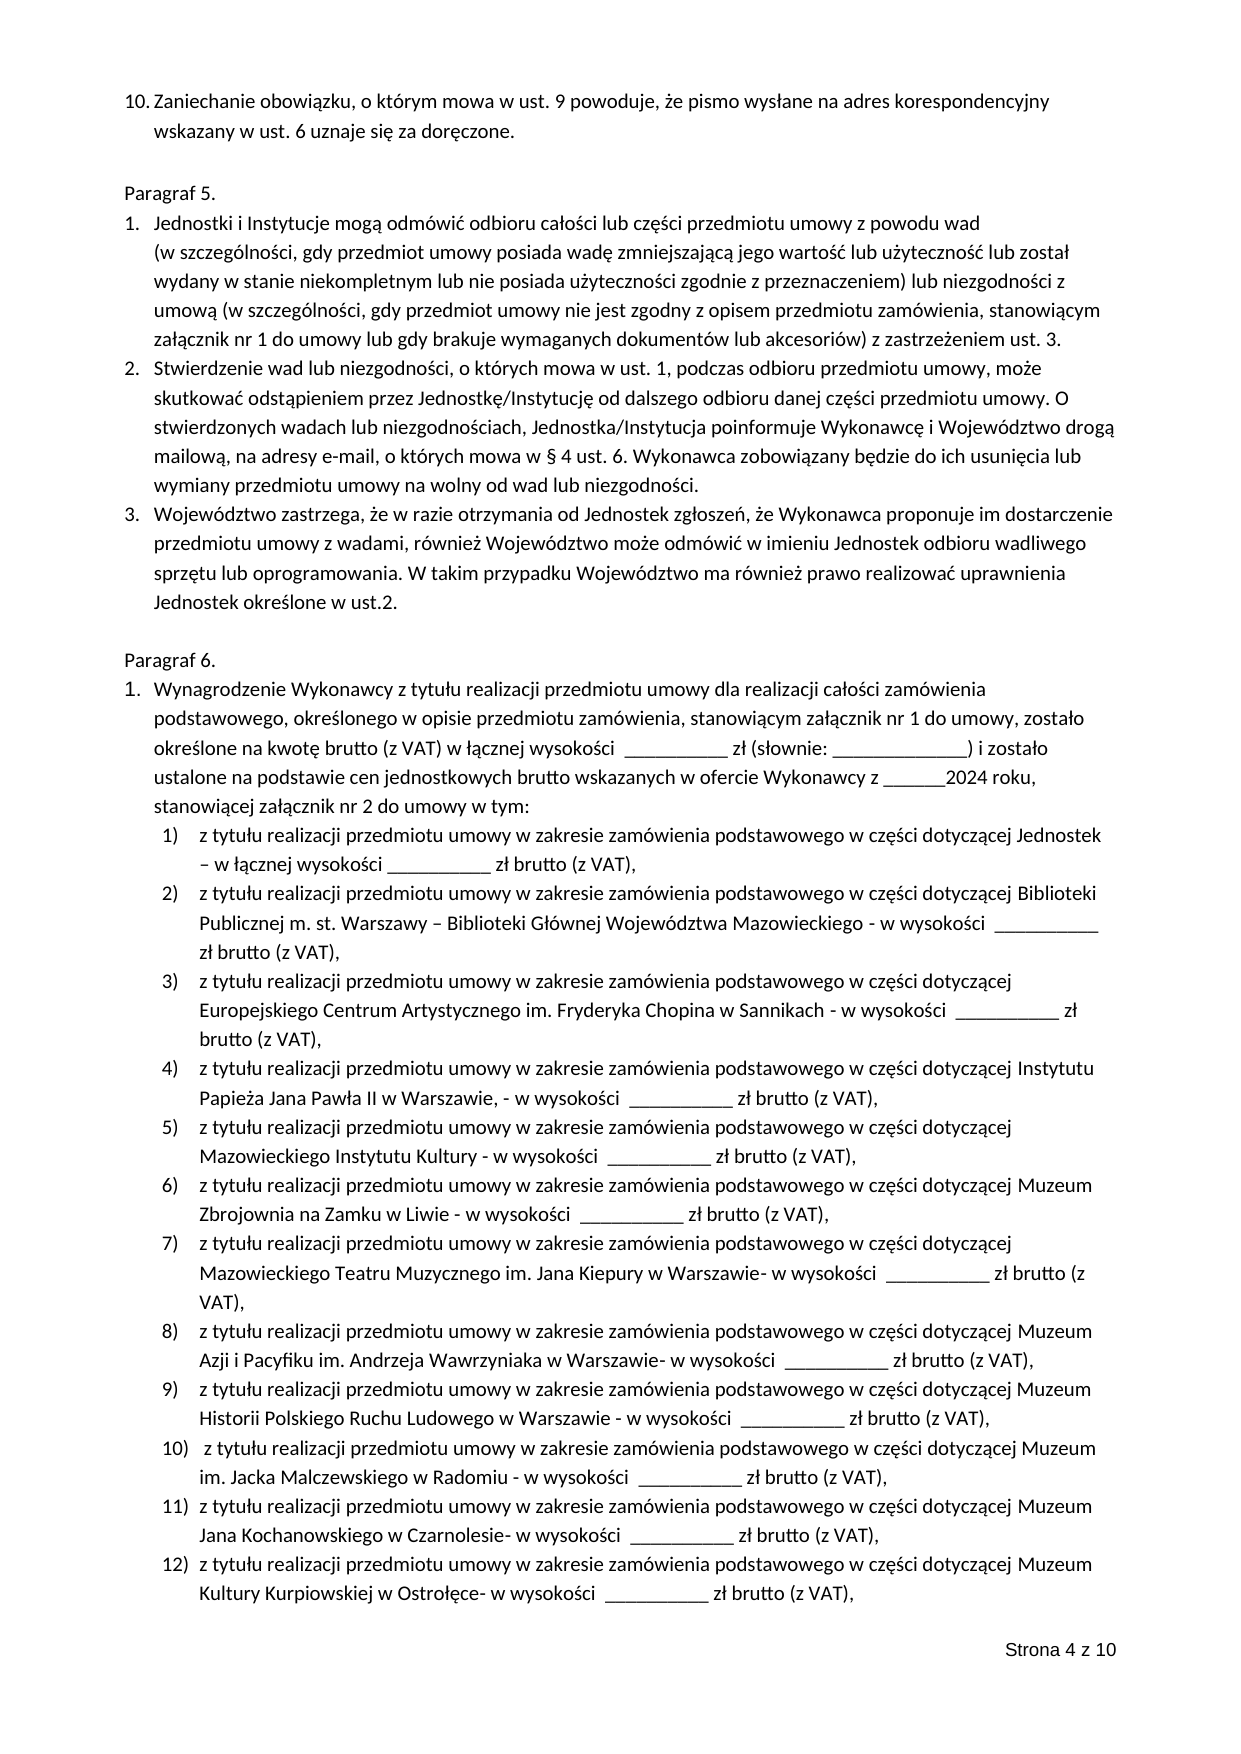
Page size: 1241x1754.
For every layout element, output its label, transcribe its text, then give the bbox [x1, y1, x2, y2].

list z tytułu realizacji przedmiotu umowy w zakresie zamówienia podstawowego w części dotyczącej Muzeum Historii Polskiego Ruchu Ludowego w Warszawie - w wysokości __________ zł brutto (z VAT), [162, 1376, 1116, 1431]
list z tytułu realizacji przedmiotu umowy w zakresie zamówienia podstawowego w części dotyczącej Muzeum Jana Kochanowskiego w Czarnolesie- w wysokości __________ zł brutto (z VAT), [162, 1493, 1116, 1548]
list Jednostki i Instytucje mogą odmówić odbioru całości lub części przedmiotu umowy z powodu wad (w szczególności, gdy przedmiot umowy posiada wadę zmniejszającą jego wartość lub użyteczność lub został wydany w stanie niekompletnym lub nie posiada użyteczności zgodnie z przeznaczeniem) lub niezgodności z umową (w szczególności, gdy przedmiot umowy nie jest zgodny z opisem przedmiotu zamówienia, stanowiącym załącznik nr 1 do umowy lub gdy brakuje wymaganych dokumentów lub akcesoriów) z zastrzeżeniem ust. 3. [124, 210, 1116, 352]
text Paragraf 6. [124, 647, 1116, 673]
list z tytułu realizacji przedmiotu umowy w zakresie zamówienia podstawowego w części dotyczącej Instytutu Papieża Jana Pawła II w Warszawie, - w wysokości __________ zł brutto (z VAT), [162, 1056, 1116, 1110]
list z tytułu realizacji przedmiotu umowy w zakresie zamówienia podstawowego w części dotyczącej Muzeum Zbrojownia na Zamku w Liwie - w wysokości __________ zł brutto (z VAT), [162, 1172, 1116, 1227]
list Województwo zastrzega, że w razie otrzymania od Jednostek zgłoszeń, że Wykonawca proponuje im dostarczenie przedmiotu umowy z wadami, również Województwo może odmówić w imieniu Jednostek odbioru wadliwego sprzętu lub oprogramowania. W takim przypadku Województwo ma również prawo realizować uprawnienia Jednostek określone w ust.2. [124, 501, 1116, 614]
list z tytułu realizacji przedmiotu umowy w zakresie zamówienia podstawowego w części dotyczącej Europejskiego Centrum Artystycznego im. Fryderyka Chopina w Sannikach - w wysokości __________ zł brutto (z VAT), [162, 968, 1116, 1052]
list z tytułu realizacji przedmiotu umowy w zakresie zamówienia podstawowego w części dotyczącej Muzeum Kultury Kurpiowskiej w Ostrołęce- w wysokości __________ zł brutto (z VAT), [162, 1551, 1116, 1606]
list Zaniechanie obowiązku, o którym mowa w ust. 9 powoduje, że pismo wysłane na adres korespondencyjny wskazany w ust. 6 uznaje się za doręczone. [124, 89, 1116, 176]
list Wynagrodzenie Wykonawcy z tytułu realizacji przedmiotu umowy dla realizacji całości zamówienia podstawowego, określonego w opisie przedmiotu zamówienia, stanowiącym załącznik nr 1 do umowy, zostało określone na kwotę brutto (z VAT) w łącznej wysokości __________ zł (słownie: _____________) i zostało ustalone na podstawie cen jednostkowych brutto wskazanych w ofercie Wykonawcy z ______2024 roku, stanowiącej załącznik nr 2 do umowy w tym: [124, 676, 1116, 818]
text Paragraf 5. [124, 181, 1116, 206]
list z tytułu realizacji przedmiotu umowy w zakresie zamówienia podstawowego w części dotyczącej Muzeum im. Jacka Malczewskiego w Radomiu - w wysokości __________ zł brutto (z VAT), [162, 1435, 1116, 1489]
list z tytułu realizacji przedmiotu umowy w zakresie zamówienia podstawowego w części dotyczącej Biblioteki Publicznej m. st. Warszawy – Biblioteki Głównej Województwa Mazowieckiego - w wysokości __________ zł brutto (z VAT), [162, 881, 1116, 964]
list z tytułu realizacji przedmiotu umowy w zakresie zamówienia podstawowego w części dotyczącej Mazowieckiego Instytutu Kultury - w wysokości __________ zł brutto (z VAT), [162, 1114, 1116, 1168]
list z tytułu realizacji przedmiotu umowy w zakresie zamówienia podstawowego w części dotyczącej Muzeum Azji i Pacyfiku im. Andrzeja Wawrzyniaka w Warszawie- w wysokości __________ zł brutto (z VAT), [162, 1318, 1116, 1373]
list Stwierdzenie wad lub niezgodności, o których mowa w ust. 1, podczas odbioru przedmiotu umowy, może skutkować odstąpieniem przez Jednostkę/Instytucję od dalszego odbioru danej części przedmiotu umowy. O stwierdzonych wadach lub niezgodnościach, Jednostka/Instytucja poinformuje Wykonawcę i Województwo drogą mailową, na adresy e-mail, o których mowa w § 4 ust. 6. Wykonawca zobowiązany będzie do ich usunięcia lub wymiany przedmiotu umowy na wolny od wad lub niezgodności. [124, 356, 1116, 498]
list z tytułu realizacji przedmiotu umowy w zakresie zamówienia podstawowego w części dotyczącej Jednostek – w łącznej wysokości __________ zł brutto (z VAT), [162, 822, 1116, 877]
list z tytułu realizacji przedmiotu umowy w zakresie zamówienia podstawowego w części dotyczącej Mazowieckiego Teatru Muzycznego im. Jana Kiepury w Warszawie- w wysokości __________ zł brutto (z VAT), [162, 1231, 1116, 1314]
